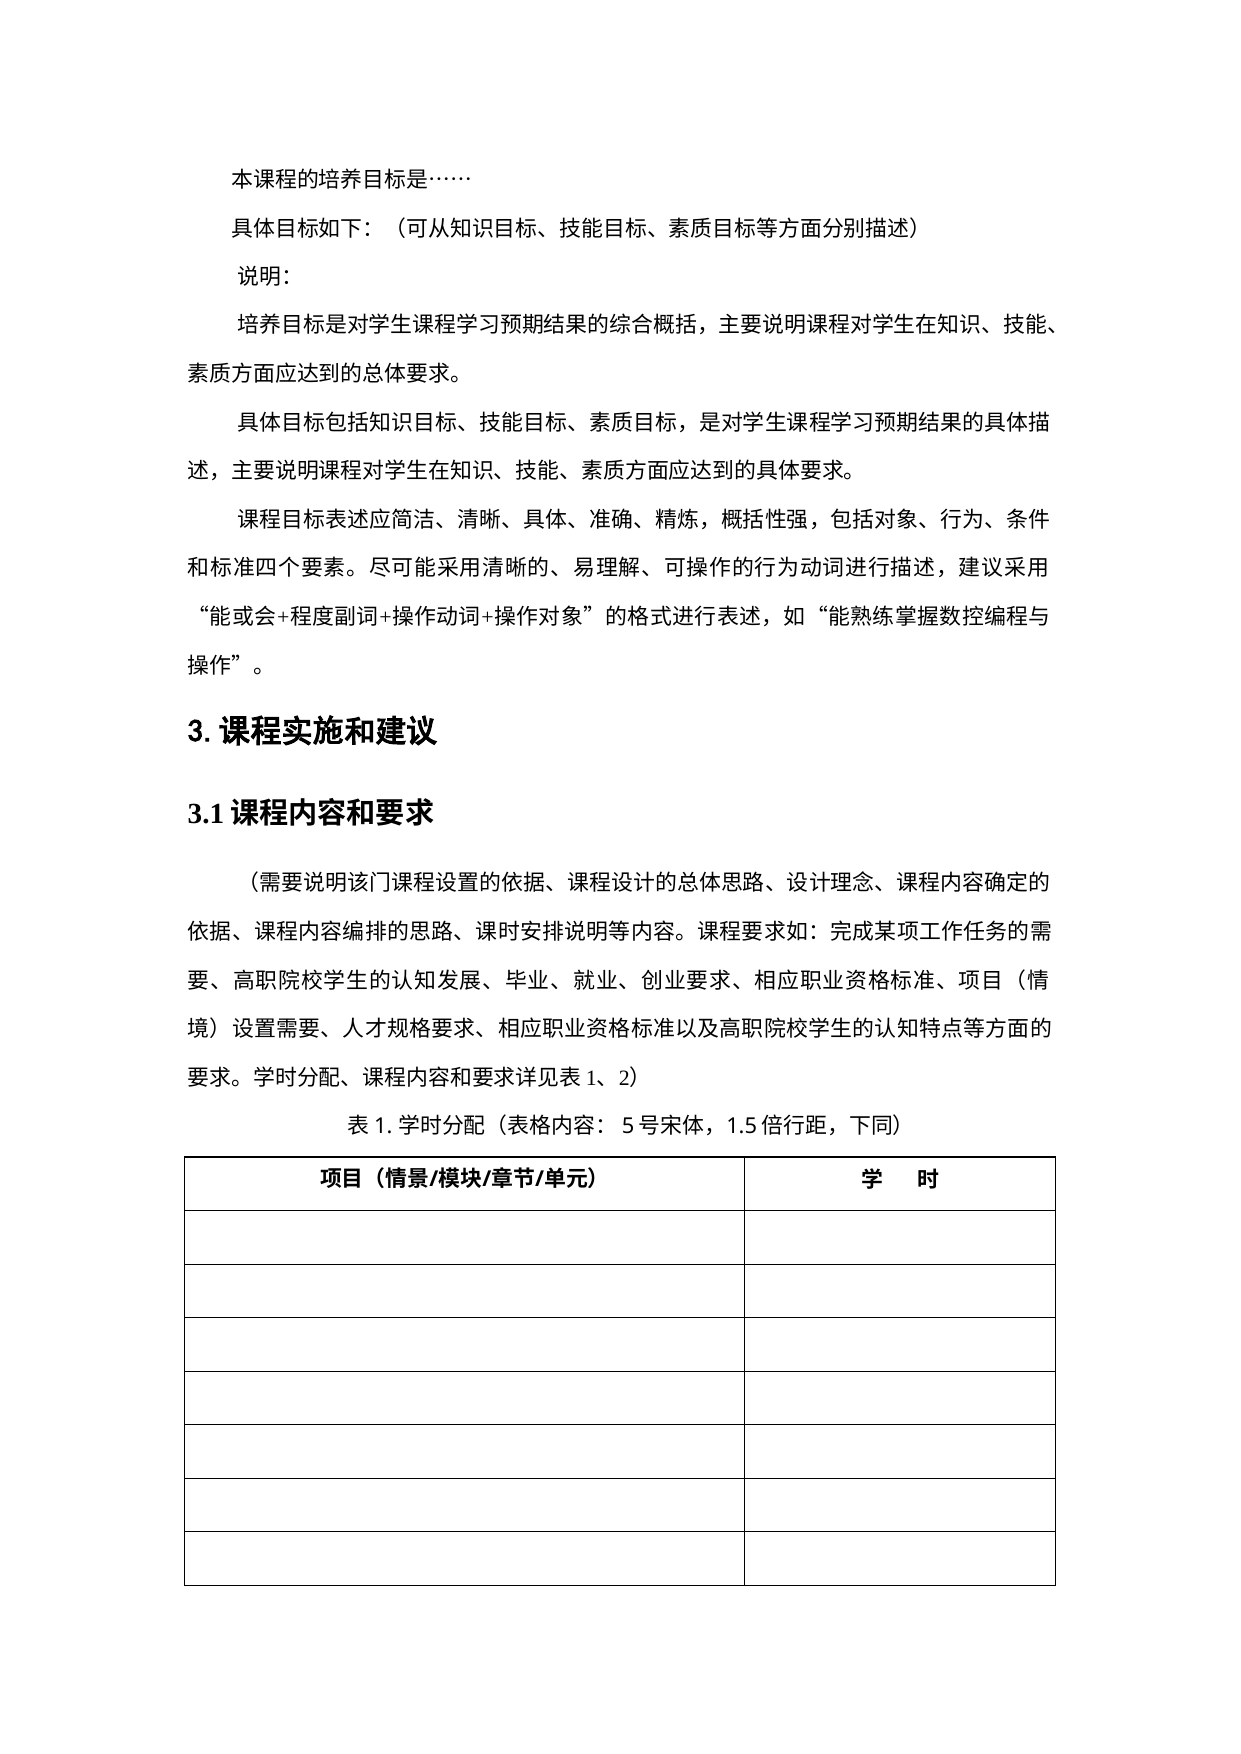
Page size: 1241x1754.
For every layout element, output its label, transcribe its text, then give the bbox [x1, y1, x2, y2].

text 具体目标包括知识目标、技能目标、素质目标，是对学生课程学习预期结果的具体描述，主要说明课程对学生在知识、技能、素质方面应达到的具体要求。 [187, 404, 1053, 485]
table_cell [185, 1211, 744, 1263]
text 表1. 学时分配（表格内容： 5号宋体，1.5倍行距，下同） [187, 1108, 1053, 1141]
text （需要说明该门课程设置的依据、课程设计的总体思路、设计理念、课程内容确定的依据、课程内容编排的思路、课时安排说明等内容。课程要求如：完成某项工作任务的需要、高职院校学生的认知发展、毕业、就业、创业要求、相应职业资格标准、项目（情境）设置需要、人才规格要求、相应职业资格标准以及高职院校学生的认知特点等方面的要求。学时分配、课程内容和要求详见表1、2） [187, 865, 1053, 1092]
table_header 学 时 [745, 1158, 1055, 1210]
text 3.1课程内容和要求 [187, 778, 1053, 843]
table_cell [745, 1265, 1055, 1317]
table_header 项目（情景/模块/章节/单元） [185, 1158, 744, 1210]
text 说明： [187, 259, 1053, 291]
table_cell [745, 1372, 1055, 1424]
table_cell [745, 1479, 1055, 1531]
table_cell [185, 1372, 744, 1424]
text 3.课程实施和建议 [187, 696, 1053, 761]
table_cell [185, 1532, 744, 1585]
table_cell [185, 1425, 744, 1478]
text 课程目标表述应简洁、清晰、具体、准确、精炼，概括性强，包括对象、行为、条件和标准四个要素。尽可能采用清晰的、易理解、可操作的行为动词进行描述，建议采用“能或会+程度副词+操作动词+操作对象”的格式进行表述，如“能熟练掌握数控编程与操作”。 [187, 501, 1053, 680]
table_cell [745, 1318, 1055, 1371]
table_cell [745, 1211, 1055, 1263]
table_cell [185, 1479, 744, 1531]
table_cell [185, 1265, 744, 1317]
table_cell [185, 1318, 744, 1371]
text 具体目标如下：（可从知识目标、技能目标、素质目标等方面分别描述） [187, 210, 1053, 243]
text 培养目标是对学生课程学习预期结果的综合概括，主要说明课程对学生在知识、技能、素质方面应达到的总体要求。 [187, 307, 1053, 388]
table_cell [745, 1532, 1055, 1585]
table_cell [745, 1425, 1055, 1478]
text 本课程的培养目标是…… [187, 162, 1053, 194]
